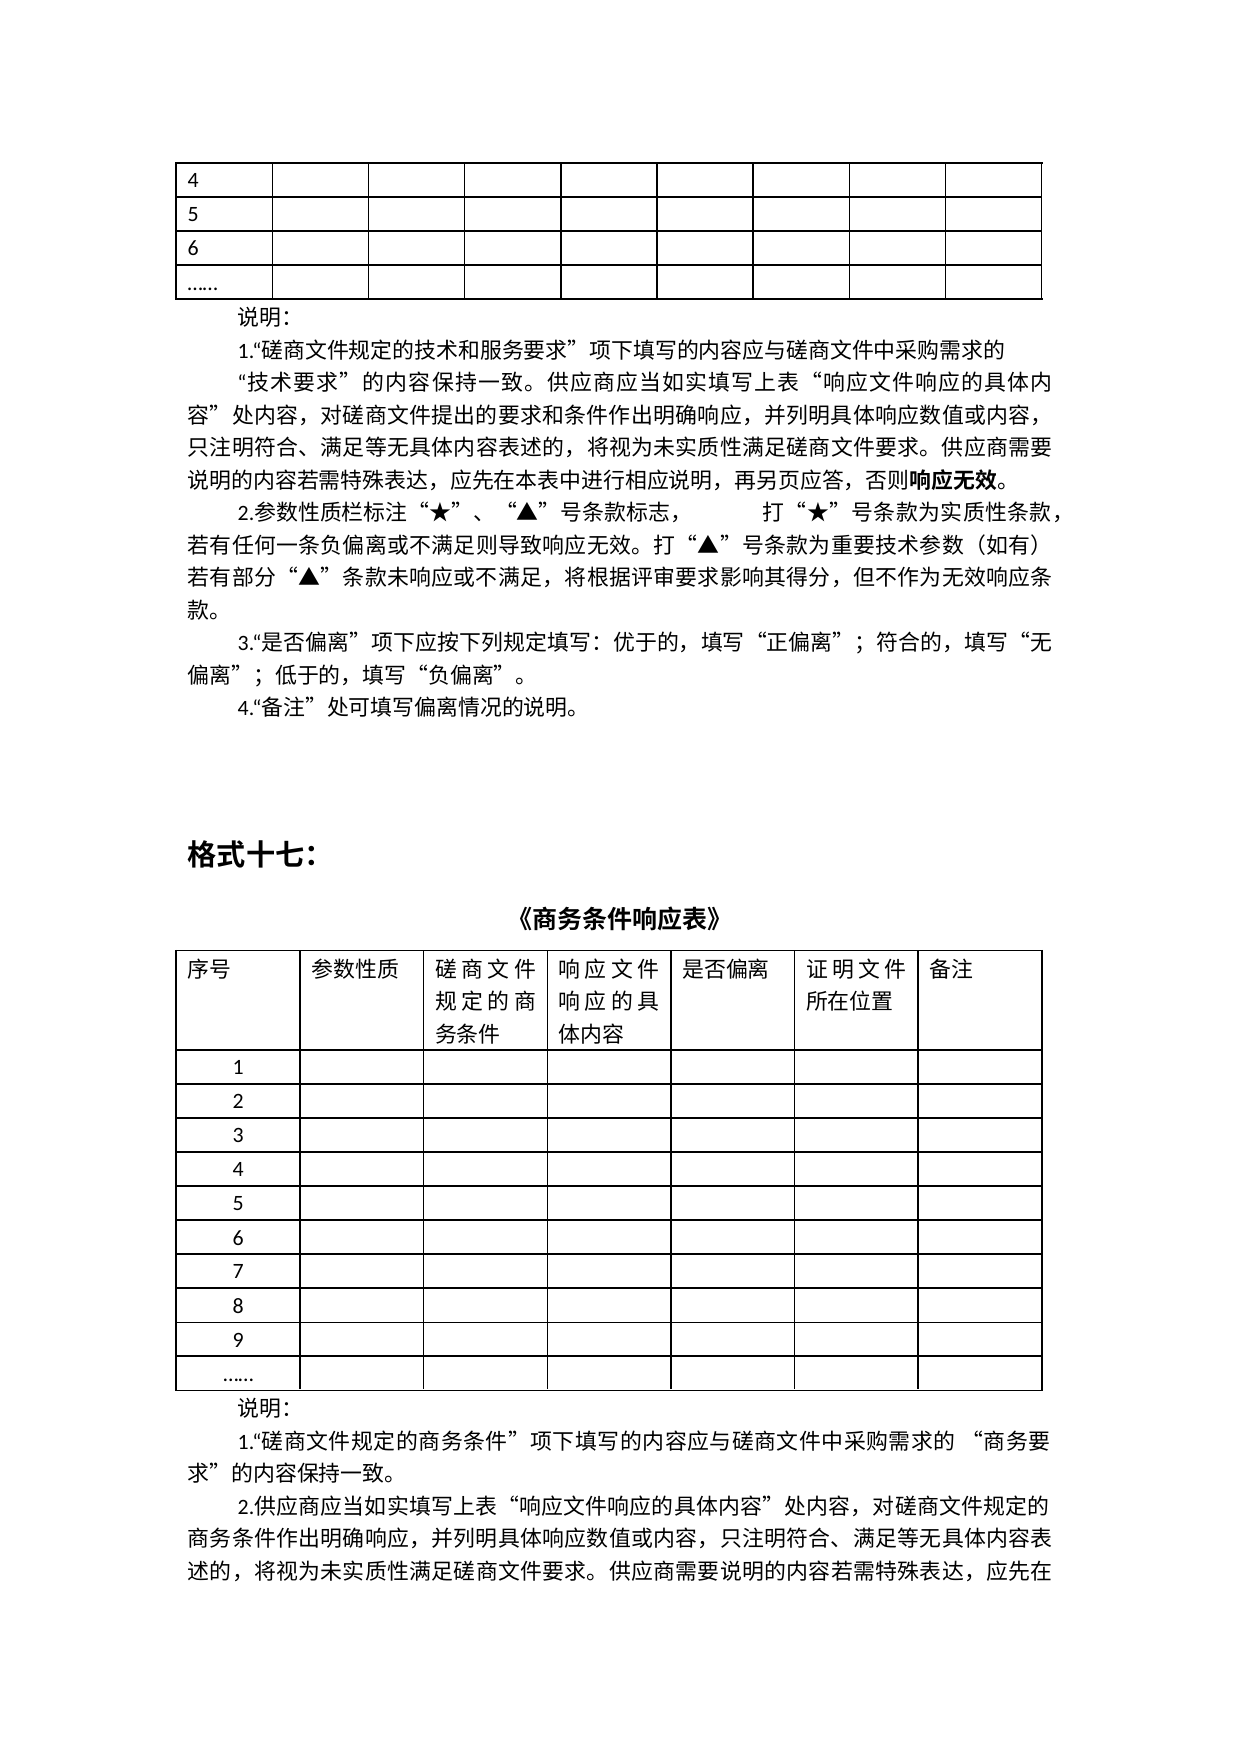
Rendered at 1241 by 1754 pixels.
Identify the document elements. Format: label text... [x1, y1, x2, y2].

table_cell [946, 232, 1041, 264]
table_cell [424, 1323, 547, 1355]
table_cell [548, 1051, 670, 1083]
table_cell 5 [177, 198, 272, 230]
table_header 响应文件响应的具体内容 [548, 951, 670, 1049]
table_cell [301, 1289, 423, 1321]
table_header 磋商文件规定的商务条件 [424, 951, 547, 1049]
table_cell [946, 164, 1041, 196]
table_cell [424, 1221, 547, 1253]
table_cell [850, 266, 945, 298]
table_cell [850, 232, 945, 264]
table_header 序号 [177, 951, 299, 1049]
table_cell [301, 1221, 423, 1253]
table_cell [465, 198, 560, 230]
table_cell [658, 198, 752, 230]
table_cell [301, 1187, 423, 1219]
text 2.参数性质栏标注“★”、“▲”号条款标志， 打“★”号条款为实质性条款，若有任何一条负偏离或不满足则导致响应无效。打“▲”号条款为重要技术参数（如有），若有部分“▲”条款未响应或不满足，将根据评审要求影响其得分，但不作为无效响应条款。 [187, 495, 1053, 625]
table_cell [273, 266, 368, 298]
table_cell …… [177, 266, 272, 298]
table_cell [795, 1153, 917, 1185]
table_cell [919, 1051, 1041, 1083]
table_cell [919, 1289, 1041, 1321]
table_cell [672, 1357, 794, 1389]
table_cell 4 [177, 164, 272, 196]
table_cell [548, 1153, 670, 1185]
table_cell [424, 1255, 547, 1287]
table_cell [548, 1323, 670, 1355]
table_cell [562, 232, 656, 264]
text 说明： [187, 300, 1053, 332]
table_cell [424, 1085, 547, 1117]
table_cell [754, 232, 849, 264]
table_cell 6 [177, 1221, 299, 1253]
table_cell [301, 1153, 423, 1185]
table_cell [795, 1085, 917, 1117]
table_cell 8 [177, 1289, 299, 1321]
table_cell 5 [177, 1187, 299, 1219]
table_cell [301, 1323, 423, 1355]
table_cell [919, 1187, 1041, 1219]
table_cell [919, 1221, 1041, 1253]
table_cell [424, 1119, 547, 1151]
table_cell [672, 1289, 794, 1321]
table_cell [424, 1153, 547, 1185]
table_cell [562, 198, 656, 230]
table_cell [658, 266, 752, 298]
table_cell [301, 1085, 423, 1117]
table_cell [465, 232, 560, 264]
text 1.“磋商文件规定的技术和服务要求”项下填写的内容应与磋商文件中采购需求的 “技术要求”的内容保持一致。供应商应当如实填写上表“响应文件响应的具体内容”处内容，对磋商文件提出的要求和条件作出明确响应，并列明具体响应数值或内容，只注明符合、满足等无具体内容表述的，将视为未实质性满足磋商文件要求。供应商需要说明的内容若需特殊表达，应先在本表中进行相应说明，再另页应答，否则响应无效。 [187, 332, 1053, 495]
table_cell [919, 1085, 1041, 1117]
table_cell [301, 1051, 423, 1083]
table_cell [301, 1357, 423, 1389]
table_cell [548, 1085, 670, 1117]
table_cell [273, 198, 368, 230]
table_cell [795, 1051, 917, 1083]
table_cell [754, 266, 849, 298]
table_cell [658, 232, 752, 264]
table_cell [369, 232, 464, 264]
table_cell [754, 198, 849, 230]
table_cell 9 [177, 1323, 299, 1355]
table_cell [672, 1051, 794, 1083]
table_cell [850, 198, 945, 230]
table_cell [424, 1357, 547, 1389]
table_cell [946, 198, 1041, 230]
table_cell [562, 164, 656, 196]
table_cell [548, 1119, 670, 1151]
table_cell [369, 164, 464, 196]
table_cell [850, 164, 945, 196]
table_cell 2 [177, 1085, 299, 1117]
table_cell [795, 1119, 917, 1151]
table_cell [548, 1289, 670, 1321]
table_cell [301, 1119, 423, 1151]
table_cell [754, 164, 849, 196]
table_cell [424, 1187, 547, 1219]
table_cell 1 [177, 1051, 299, 1083]
table_cell [795, 1221, 917, 1253]
table_header 是否偏离 [672, 951, 794, 1049]
table_cell 4 [177, 1153, 299, 1185]
table_cell [424, 1051, 547, 1083]
table_cell [562, 266, 656, 298]
table_cell [795, 1357, 917, 1389]
table_cell 3 [177, 1119, 299, 1151]
text 说明： [187, 1391, 1053, 1423]
table_cell 7 [177, 1255, 299, 1287]
table_cell [273, 164, 368, 196]
table_cell [369, 266, 464, 298]
table_cell [919, 1323, 1041, 1355]
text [187, 1488, 1053, 1586]
table_cell [465, 266, 560, 298]
text 1.“磋商文件规定的商务条件”项下填写的内容应与磋商文件中采购需求的 “商务要求”的内容保持一致。 [187, 1423, 1053, 1488]
text 格式十七： [187, 820, 1053, 885]
table_cell [672, 1085, 794, 1117]
table_cell [658, 164, 752, 196]
table_cell …… [177, 1357, 299, 1389]
table_cell 6 [177, 232, 272, 264]
table_cell [672, 1255, 794, 1287]
table_cell [672, 1153, 794, 1185]
table_cell [795, 1187, 917, 1219]
table_cell [795, 1255, 917, 1287]
table_cell [672, 1221, 794, 1253]
table_cell [919, 1255, 1041, 1287]
table_cell [672, 1119, 794, 1151]
table_cell [548, 1255, 670, 1287]
text 《商务条件响应表》 [187, 885, 1053, 950]
table_cell [672, 1187, 794, 1219]
table_cell [548, 1221, 670, 1253]
text 3.“是否偏离”项下应按下列规定填写：优于的，填写“正偏离”；符合的，填写“无偏离”；低于的，填写“负偏离”。 [187, 625, 1053, 690]
table_cell [946, 266, 1041, 298]
table_cell [919, 1153, 1041, 1185]
table_header 证明文件所在位置 [795, 951, 917, 1049]
table_cell [301, 1255, 423, 1287]
table_cell [548, 1357, 670, 1389]
table_cell [369, 198, 464, 230]
table_cell [795, 1289, 917, 1321]
table_cell [424, 1289, 547, 1321]
table_cell [919, 1357, 1041, 1389]
text 4.“备注”处可填写偏离情况的说明。 [187, 690, 1053, 722]
table_header 备注 [919, 951, 1041, 1049]
table_cell [465, 164, 560, 196]
table_cell [548, 1187, 670, 1219]
table_cell [919, 1119, 1041, 1151]
table_header 参数性质 [301, 951, 423, 1049]
table_cell [795, 1323, 917, 1355]
table_cell [672, 1323, 794, 1355]
table_cell [273, 232, 368, 264]
